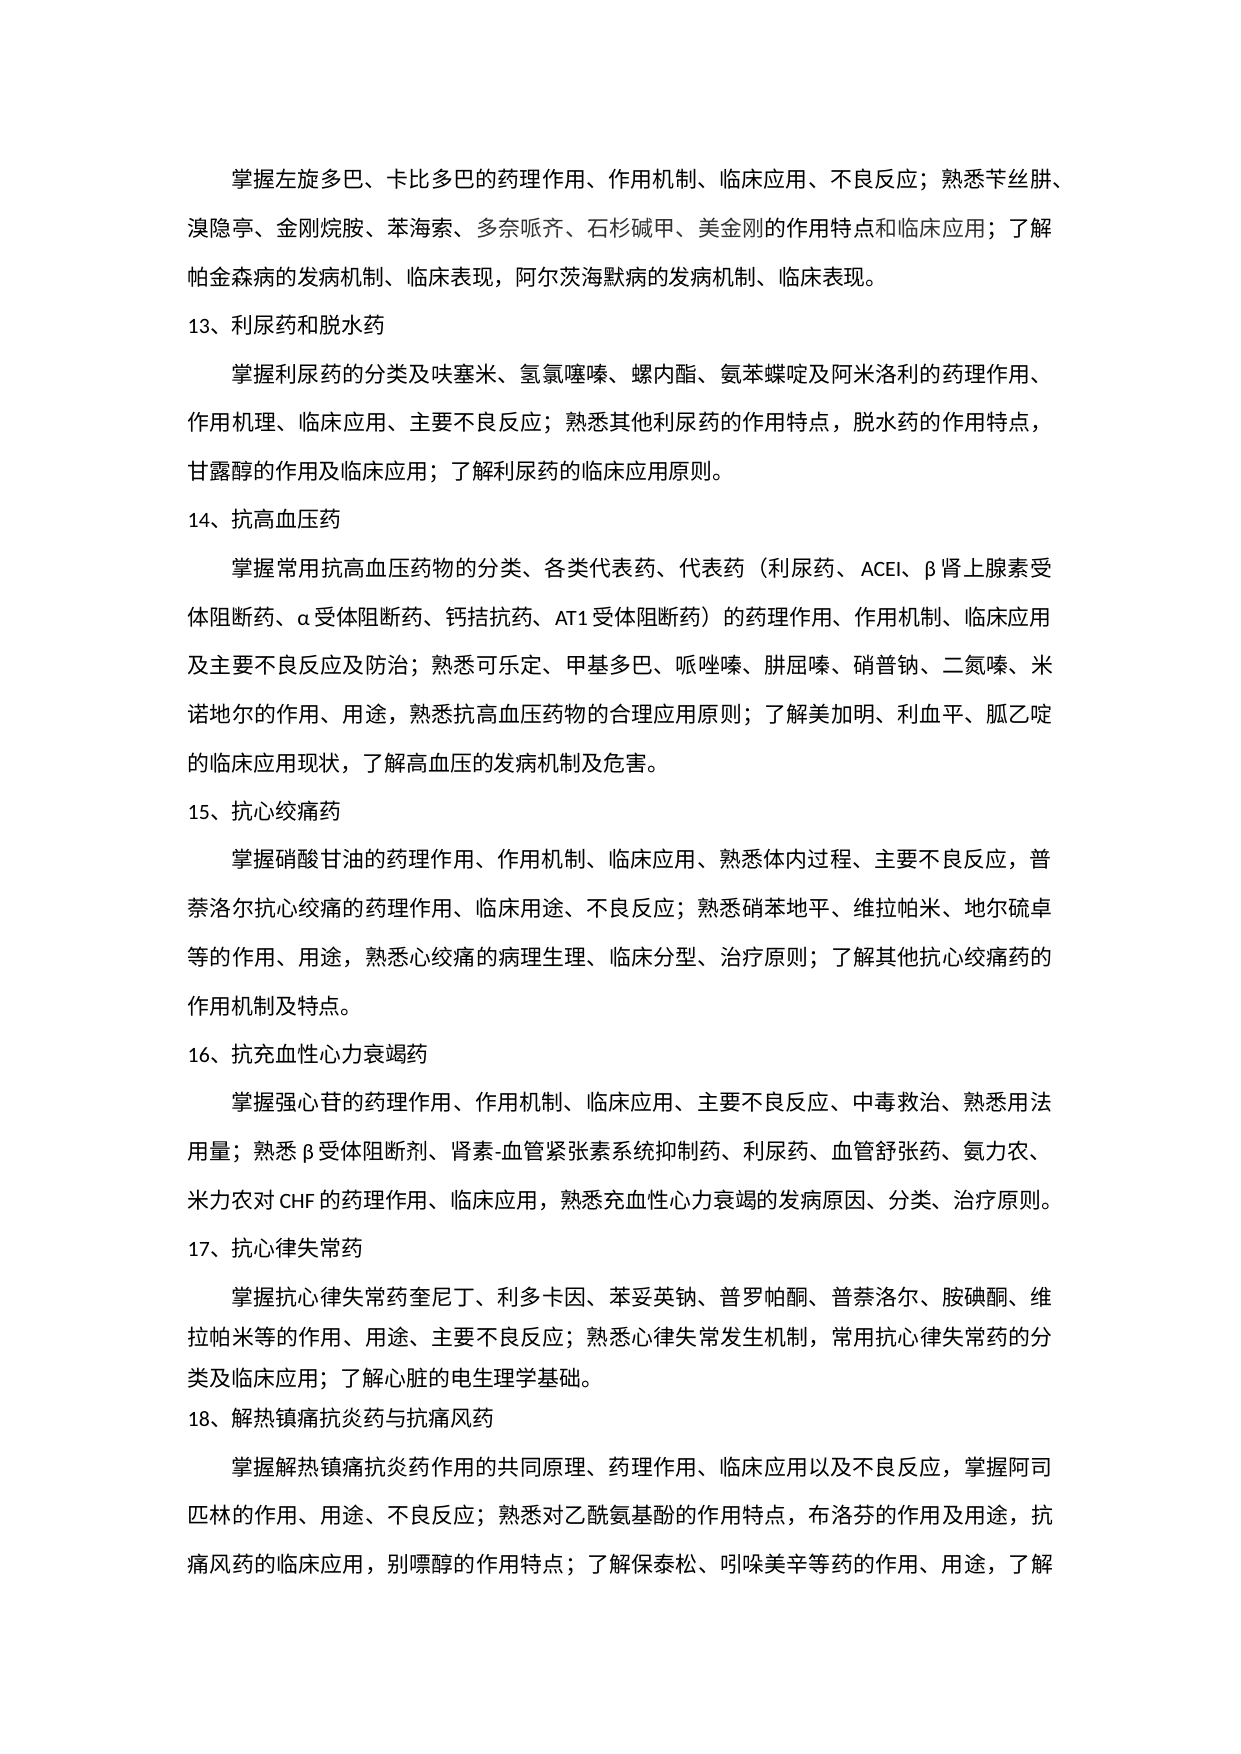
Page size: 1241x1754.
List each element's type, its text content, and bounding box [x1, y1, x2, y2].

text 17、抗心律失常药 [187, 1231, 1053, 1263]
text 15、抗心绞痛药 [187, 794, 1053, 826]
text 掌握强心苷的药理作用、作用机制、临床应用、主要不良反应、中毒救治、熟悉用法用量；熟悉β受体阻断剂、肾素-血管紧张素系统抑制药、利尿药、血管舒张药、氨力农、米力农对CHF的药理作用、临床应用，熟悉充血性心力衰竭的发病原因、分类、治疗原则。 [187, 1085, 1053, 1215]
text 掌握利尿药的分类及呋塞米、氢氯噻嗪、螺内酯、氨苯蝶啶及阿米洛利的药理作用、作用机理、临床应用、主要不良反应；熟悉其他利尿药的作用特点，脱水药的作用特点，甘露醇的作用及临床应用；了解利尿药的临床应用原则。 [187, 356, 1053, 486]
text 18、解热镇痛抗炎药与抗痛风药 [187, 1401, 1053, 1433]
text 14、抗高血压药 [187, 502, 1053, 534]
text 掌握常用抗高血压药物的分类、各类代表药、代表药（利尿药、ACEI、β肾上腺素受体阻断药、α受体阻断药、钙拮抗药、AT1受体阻断药）的药理作用、作用机制、临床应用及主要不良反应及防治；熟悉可乐定、甲基多巴、哌唑嗪、肼屈嗪、硝普钠、二氮嗪、米诺地尔的作用、用途，熟悉抗高血压药物的合理应用原则；了解美加明、利血平、胍乙啶的临床应用现状，了解高血压的发病机制及危害。 [187, 550, 1053, 778]
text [187, 1449, 1053, 1579]
text 掌握左旋多巴、卡比多巴的药理作用、作用机制、临床应用、不良反应；熟悉苄丝肼、溴隐亭、金刚烷胺、苯海索、多奈哌齐、石杉碱甲、美金刚的作用特点和临床应用；了解帕金森病的发病机制、临床表现，阿尔茨海默病的发病机制、临床表现。 [187, 162, 1053, 292]
text 掌握硝酸甘油的药理作用、作用机制、临床应用、熟悉体内过程、主要不良反应，普萘洛尔抗心绞痛的药理作用、临床用途、不良反应；熟悉硝苯地平、维拉帕米、地尔硫卓等的作用、用途，熟悉心绞痛的病理生理、临床分型、治疗原则；了解其他抗心绞痛药的作用机制及特点。 [187, 842, 1053, 1021]
text 16、抗充血性心力衰竭药 [187, 1037, 1053, 1069]
text 掌握抗心律失常药奎尼丁、利多卡因、苯妥英钠、普罗帕酮、普萘洛尔、胺碘酮、维拉帕米等的作用、用途、主要不良反应；熟悉心律失常发生机制，常用抗心律失常药的分类及临床应用；了解心脏的电生理学基础。 [187, 1279, 1053, 1393]
text 13、利尿药和脱水药 [187, 308, 1053, 340]
